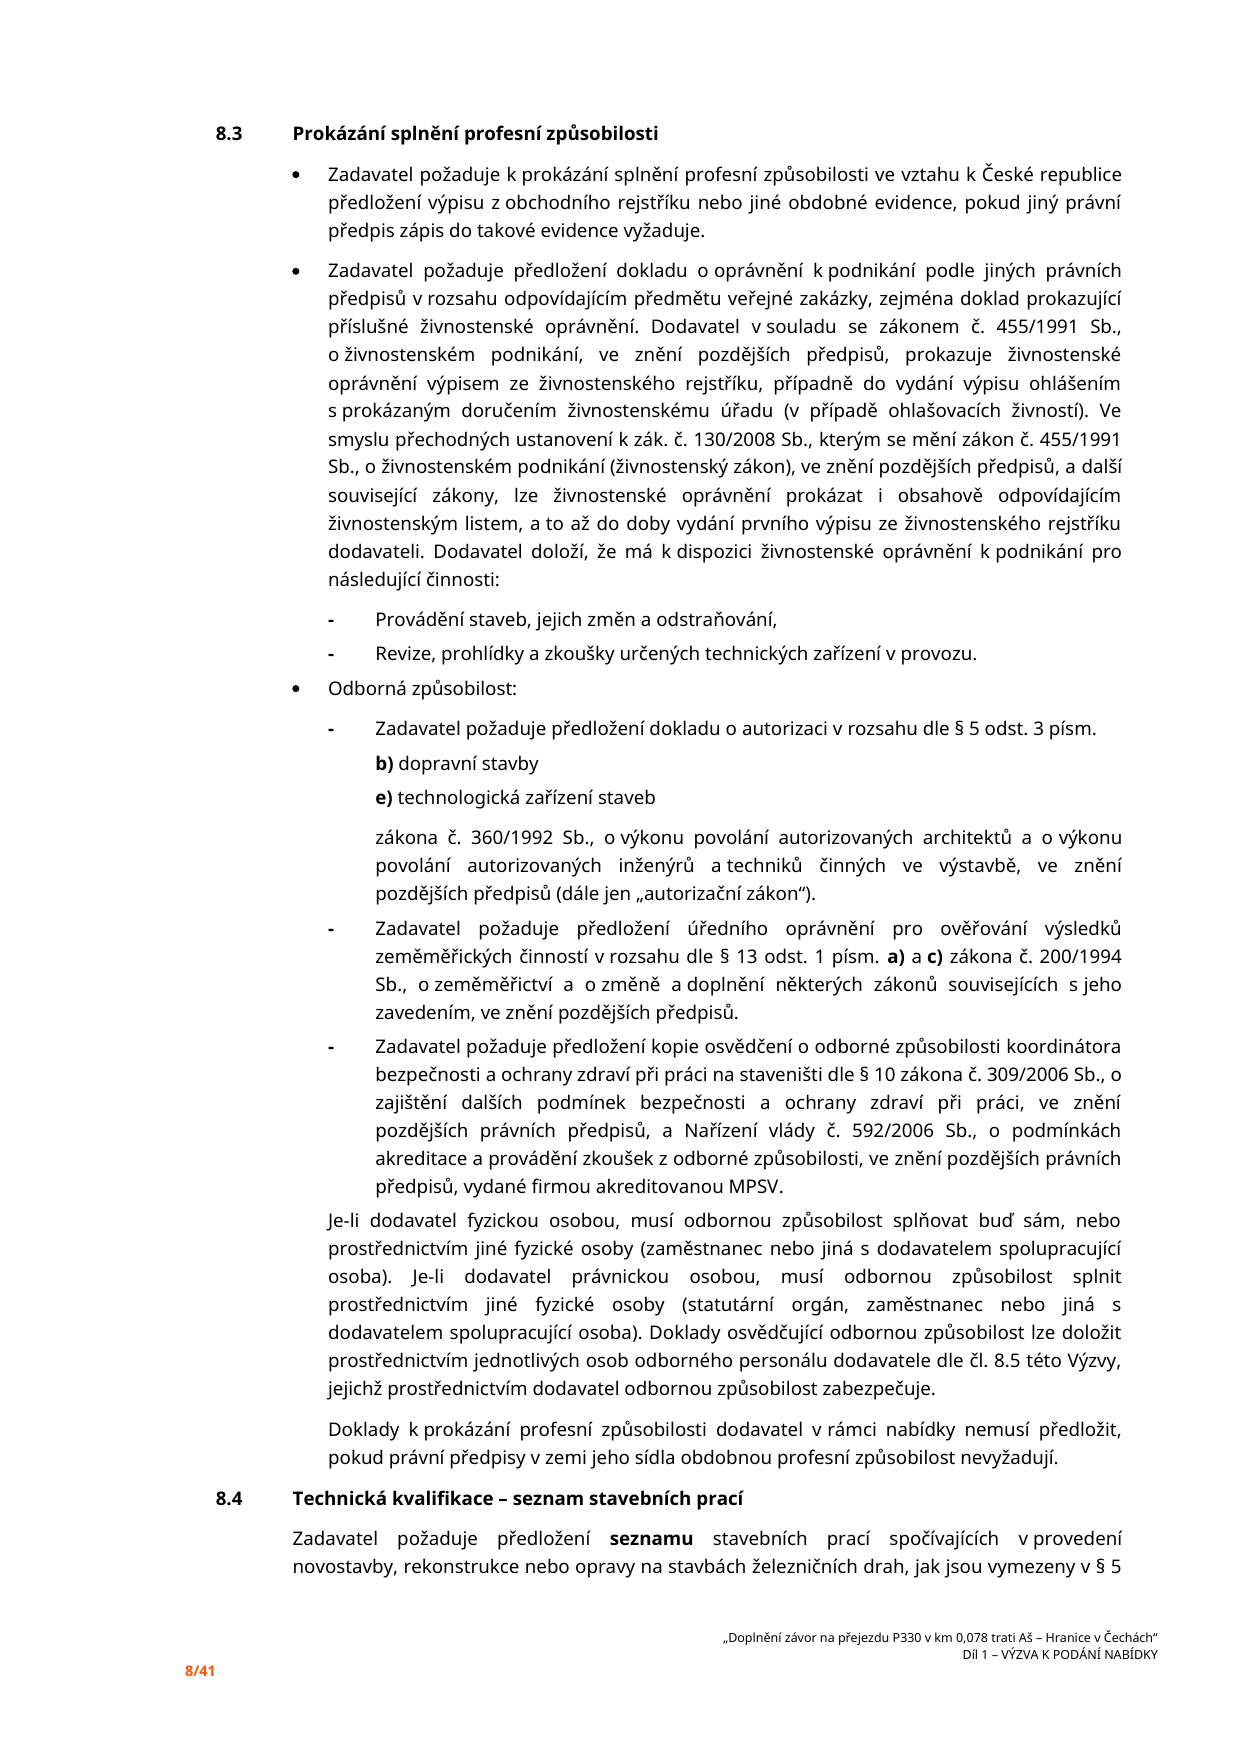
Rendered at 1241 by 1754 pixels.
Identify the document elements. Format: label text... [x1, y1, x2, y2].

text Provádění staveb, jejich změn a odstraňování, [328, 606, 1122, 632]
list b) dopravní stavby [375, 750, 1122, 775]
list e) technologická zařízení staveb [339, 784, 1122, 809]
text Zadavatel požaduje k prokázání splnění profesní způsobilosti ve vztahu k České republice předložení výpisu z obchodního rejstříku nebo jiné obdobné evidence, pokud jiný právní předpis zápis do takové evidence vyžaduje. [292, 161, 1122, 243]
list zákona č. 360/1992 Sb., o výkonu povolání autorizovaných architektů a o výkonu povolání autorizovaných inženýrů a techniků činných ve výstavbě, ve znění pozdějších předpisů (dále jen „autorizační zákon“). [375, 824, 1122, 906]
text Zadavatel požaduje předložení dokladu o oprávnění k podnikání podle jiných právních předpisů v rozsahu odpovídajícím předmětu veřejné zakázky, zejména doklad prokazující příslušné živnostenské oprávnění. Dodavatel v souladu se zákonem č. 455/1991 Sb., o živnostenském podnikání, ve znění pozdějších předpisů, prokazuje živnostenské oprávnění výpisem ze živnostenského rejstříku, případně do vydání výpisu ohlášením s prokázaným doručením živnostenskému úřadu (v případě ohlašovacích živností). Ve smyslu přechodných ustanovení k zák. č. 130/2008 Sb., kterým se mění zákon č. 455/1991 Sb., o živnostenském podnikání (živnostenský zákon), ve znění pozdějších předpisů, a další související zákony, lze živnostenské oprávnění prokázat i obsahově odpovídajícím živnostenským listem, a to až do doby vydání prvního výpisu ze živnostenského rejstříku dodavateli. Dodavatel doloží, že má k dispozici živnostenské oprávnění k podnikání pro následující činnosti: [292, 258, 1122, 591]
text Technická kvalifikace – seznam stavebních prací [216, 1485, 1122, 1510]
text Revize, prohlídky a zkoušky určených technických zařízení v provozu. [328, 641, 1122, 666]
text Zadavatel požaduje předložení úředního oprávnění pro ověřování výsledků zeměměřických činností v rozsahu dle § 13 odst. 1 písm. a) a c) zákona č. 200/1994 Sb., o zeměměřictví a o změně a doplnění některých zákonů souvisejících s jeho zavedením, ve znění pozdějších předpisů. [328, 915, 1122, 1024]
text Odborná způsobilost: [292, 675, 1122, 701]
text Je-li dodavatel fyzickou osobou, musí odbornou způsobilost splňovat buď sám, nebo prostřednictvím jiné fyzické osoby (zaměstnanec nebo jiná s dodavatelem spolupracující osoba). Je-li dodavatel právnickou osobou, musí odbornou způsobilost splnit prostřednictvím jiné fyzické osoby (statutární orgán, zaměstnanec nebo jiná s dodavatelem spolupracující osoba). Doklady osvědčující odbornou způsobilost lze doložit prostřednictvím jednotlivých osob odborného personálu dodavatele dle čl. 8.5 této Výzvy, jejichž prostřednictvím dodavatel odbornou způsobilost zabezpečuje. [328, 1208, 1122, 1401]
text Prokázání splnění profesní způsobilosti [216, 121, 1122, 146]
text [292, 1525, 1122, 1579]
text Zadavatel požaduje předložení dokladu o autorizaci v rozsahu dle § 5 odst. 3 písm. [328, 716, 1122, 741]
text Doklady k prokázání profesní způsobilosti dodavatel v rámci nabídky nemusí předložit, pokud právní předpisy v zemi jeho sídla obdobnou profesní způsobilost nevyžadují. [328, 1416, 1122, 1470]
text Zadavatel požaduje předložení kopie osvědčení o odborné způsobilosti koordinátora bezpečnosti a ochrany zdraví při práci na staveništi dle § 10 zákona č. 309/2006 Sb., o zajištění dalších podmínek bezpečnosti a ochrany zdraví při práci, ve znění pozdějších právních předpisů, a Nařízení vlády č. 592/2006 Sb., o podmínkách akreditace a provádění zkoušek z odborné způsobilosti, ve znění pozdějších právních předpisů, vydané firmou akreditovanou MPSV. [328, 1033, 1122, 1199]
